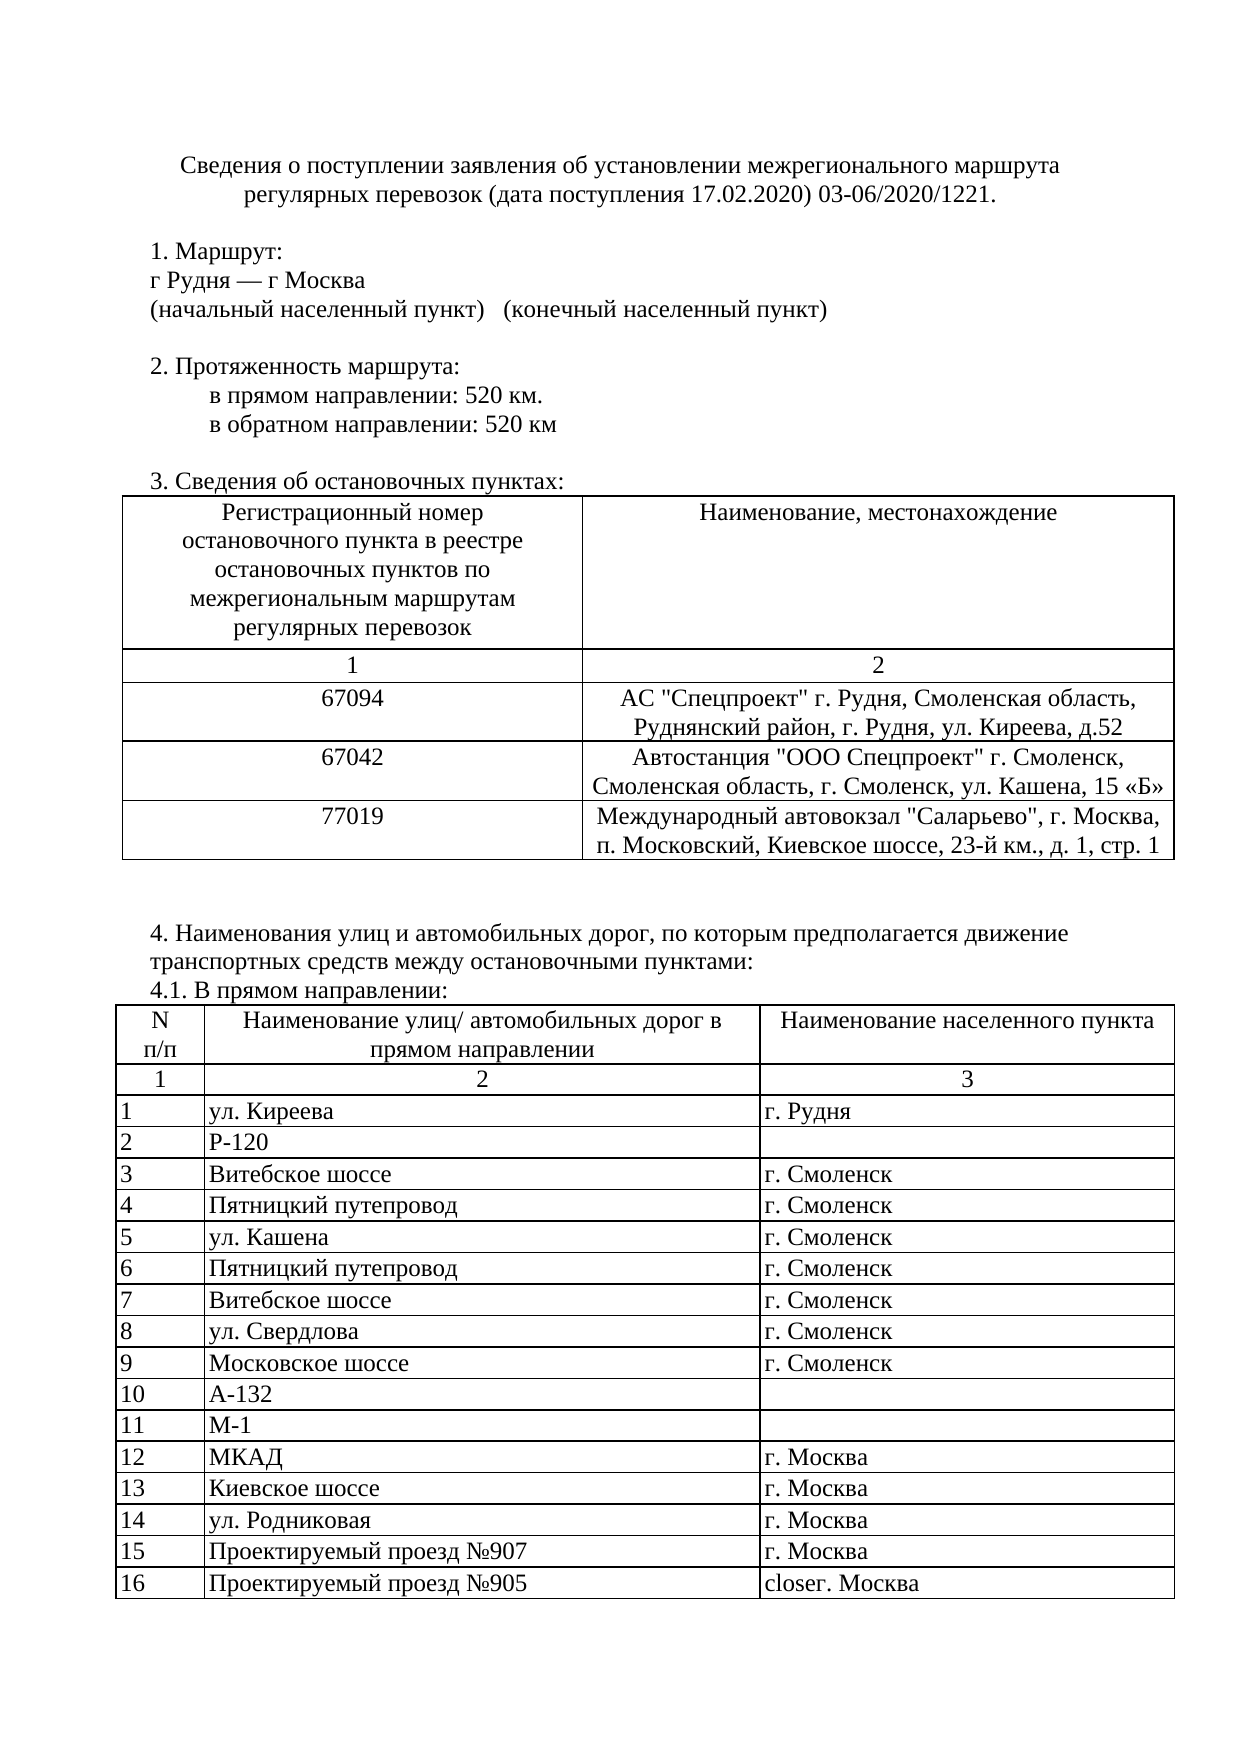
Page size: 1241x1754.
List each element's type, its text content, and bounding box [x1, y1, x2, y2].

text 1. Маршрут: [150, 236, 1090, 265]
text г Рудня — г Москва [150, 265, 1090, 294]
table_cell 2 [205, 1065, 759, 1094]
table_header Наименование населенного пункта [761, 1006, 1174, 1063]
table_cell Витебское шоссе [205, 1285, 759, 1314]
table_cell Международный автовокзал "Саларьево", г. Москва, п. Московский, Киевское шоссе, 23-й км., д. 1, стр. 1 [583, 801, 1173, 858]
table_cell [761, 1379, 1174, 1409]
table_cell г. Смоленск [761, 1285, 1174, 1314]
table_cell 3 [117, 1159, 204, 1189]
table_cell М-1 [205, 1411, 759, 1440]
table_cell Проектируемый проезд №905 [205, 1568, 759, 1598]
table_cell г. Смоленск [761, 1316, 1174, 1346]
table_cell Пятницкий путепровод [205, 1253, 759, 1283]
table_cell 1 [123, 650, 582, 681]
text Сведения о поступлении заявления об установлении межрегионального маршрута регулярных перевозок (дата поступления 17.02.2020) 03-06/2020/1221. [150, 150, 1090, 207]
table_header Наименование улиц/ автомобильных дорог в прямом направлении [205, 1006, 759, 1063]
table_cell 6 [117, 1253, 204, 1283]
table_cell 1 [117, 1065, 204, 1094]
table_cell АС "Спецпроект" г. Рудня, Смоленская область, Руднянский район, г. Рудня, ул. Киреева, д.52 [583, 683, 1173, 740]
text 3. Сведения об остановочных пунктах: [150, 466, 1090, 495]
text в прямом направлении: 520 км. [150, 380, 1090, 409]
table_cell Проектируемый проезд №907 [205, 1536, 759, 1566]
table_cell Пятницкий путепровод [205, 1190, 759, 1220]
table_cell 10 [117, 1379, 204, 1409]
table_cell 16 [117, 1568, 204, 1598]
table_cell ул. Родниковая [205, 1505, 759, 1535]
table_cell А-132 [205, 1379, 759, 1409]
table_cell г. Смоленск [761, 1348, 1174, 1377]
text 4.1. В прямом направлении: [150, 975, 1090, 1004]
table_cell 7 [117, 1285, 204, 1314]
table_cell 5 [117, 1222, 204, 1252]
table_cell 2 [117, 1127, 204, 1157]
text в обратном направлении: 520 км [150, 409, 1090, 437]
table_cell 14 [117, 1505, 204, 1535]
table_cell 8 [117, 1316, 204, 1346]
table_cell Р-120 [205, 1127, 759, 1157]
table_cell [761, 1411, 1174, 1440]
table_cell г. Смоленск [761, 1222, 1174, 1252]
table_cell Московское шоссе [205, 1348, 759, 1377]
table_cell 1 [117, 1096, 204, 1126]
text 4. Наименования улиц и автомобильных дорог, по которым предполагается движение транспортных средств между остановочными пунктами: [150, 918, 1090, 975]
text (начальный населенный пункт) (конечный населенный пункт) [150, 294, 1090, 322]
table_cell 2 [583, 650, 1173, 681]
table_cell г. Москва [761, 1505, 1174, 1535]
table_cell 9 [117, 1348, 204, 1377]
table_cell ул. Кашена [205, 1222, 759, 1252]
table_cell 4 [117, 1190, 204, 1220]
table_cell ул. Киреева [205, 1096, 759, 1126]
table_cell Автостанция "ООО Спецпроект" г. Смоленск, Смоленская область, г. Смоленск, ул. Кашена, 15 «Б» [583, 742, 1173, 799]
table_cell ул. Свердлова [205, 1316, 759, 1346]
table_cell г. Рудня [761, 1096, 1174, 1126]
table_cell closeг. Москва [761, 1568, 1174, 1598]
table_cell Витебское шоссе [205, 1159, 759, 1189]
table_cell Киевское шоссе [205, 1473, 759, 1503]
table_cell 77019 [123, 801, 582, 858]
text 2. Протяженность маршрута: [150, 351, 1090, 380]
table_cell 67094 [123, 683, 582, 740]
table_cell 12 [117, 1442, 204, 1472]
table_cell [761, 1127, 1174, 1157]
table_cell г. Москва [761, 1473, 1174, 1503]
table_cell 11 [117, 1411, 204, 1440]
table_cell 3 [761, 1065, 1174, 1094]
table_cell г. Москва [761, 1536, 1174, 1566]
table_cell г. Москва [761, 1442, 1174, 1472]
table_header N п/п [117, 1006, 204, 1063]
table_cell г. Смоленск [761, 1159, 1174, 1189]
table_header Наименование, местонахождение [583, 497, 1173, 648]
table_cell г. Смоленск [761, 1190, 1174, 1220]
table_cell 15 [117, 1536, 204, 1566]
table_cell г. Смоленск [761, 1253, 1174, 1283]
table_cell 67042 [123, 742, 582, 799]
table_header Регистрационный номер остановочного пункта в реестре остановочных пунктов по межрегиональным маршрутам регулярных перевозок [123, 497, 582, 648]
table_cell 13 [117, 1473, 204, 1503]
table_cell МКАД [205, 1442, 759, 1472]
